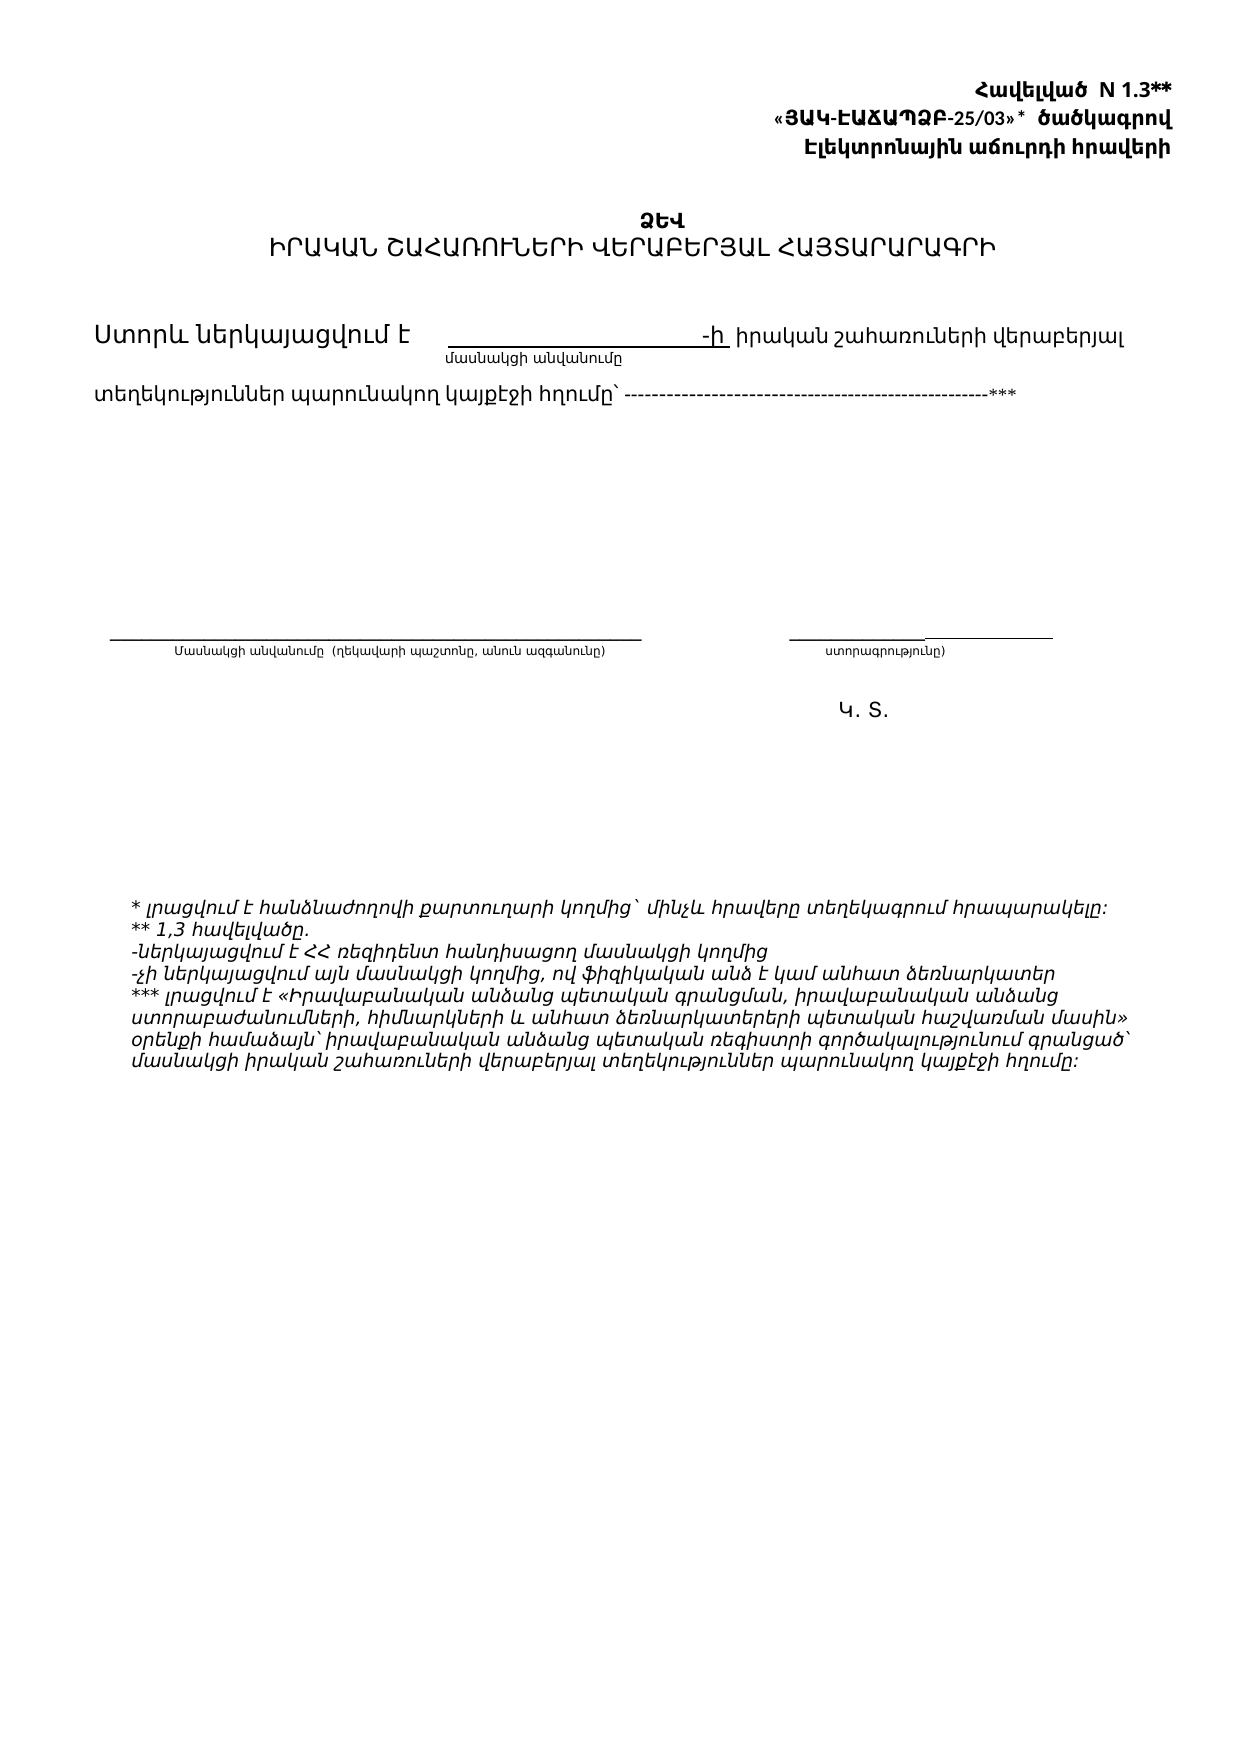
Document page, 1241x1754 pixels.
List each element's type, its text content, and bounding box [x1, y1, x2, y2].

text ԻՐԱԿԱՆ ՇԱՀԱՌՈՒՆԵՐԻ ՎԵՐԱԲԵՐՅԱԼ ՀԱՅՏԱՐԱՐԱԳՐԻ [94, 233, 1171, 262]
text Հավելված N 1.3** [94, 75, 1171, 103]
text -չի ներկայացվում այն մասնակցի կողմից, ով ֆիզիկական անձ է կամ անհատ ձեռնարկատեր [131, 963, 1171, 985]
text Ստորև ներկայացվում է -ի իրական շահառուների վերաբերյալ [94, 321, 1171, 350]
text Էլեկտրոնային աճուրդի հրավերի [94, 132, 1171, 160]
text Կ. Տ. [94, 698, 1171, 722]
text -ներկայացվում է ՀՀ ռեզիդենտ հանդիսացող մասնակցի կողմից [131, 941, 1171, 963]
text «ՅԱԿ-ԷԱՃԱՊՁԲ-25/03»* ծածկագրով [94, 103, 1171, 132]
text ** 1,3 հավելվածը․ [131, 919, 1171, 941]
text մասնակցի անվանումը [94, 350, 1171, 379]
text *** լրացվում է «Իրավաբանական անձանց պետական գրանցման, իրավաբանական անձանց ստորաբաժանումների, հիմնարկների և անհատ ձեռնարկատերերի պետական հաշվառման մասին» օրենքի համաձայն՝ իրավաբանական անձանց պետական ռեգիստրի գործակալությունում գրանցած՝ մասնակցի իրական շահառուների վերաբերյալ տեղեկություններ պարունակող կայքէջի հղումը: [131, 985, 1171, 1072]
text տեղեկություններ պարունակող կայքէջի հղումը՝ ----------------------------------------------------*** [94, 379, 1171, 408]
text ___________________________________________________ _____________ Մասնակցի անվանումը (ղեկավարի պաշտոնը, անուն ազգանունը) ստորագրությունը) [94, 617, 1171, 669]
text * լրացվում է հանձնաժողովի քարտուղարի կողմից` մինչև հրավերը տեղեկագրում հրապարակելը: [131, 897, 1171, 919]
text ՁԵՎ [94, 209, 1171, 233]
